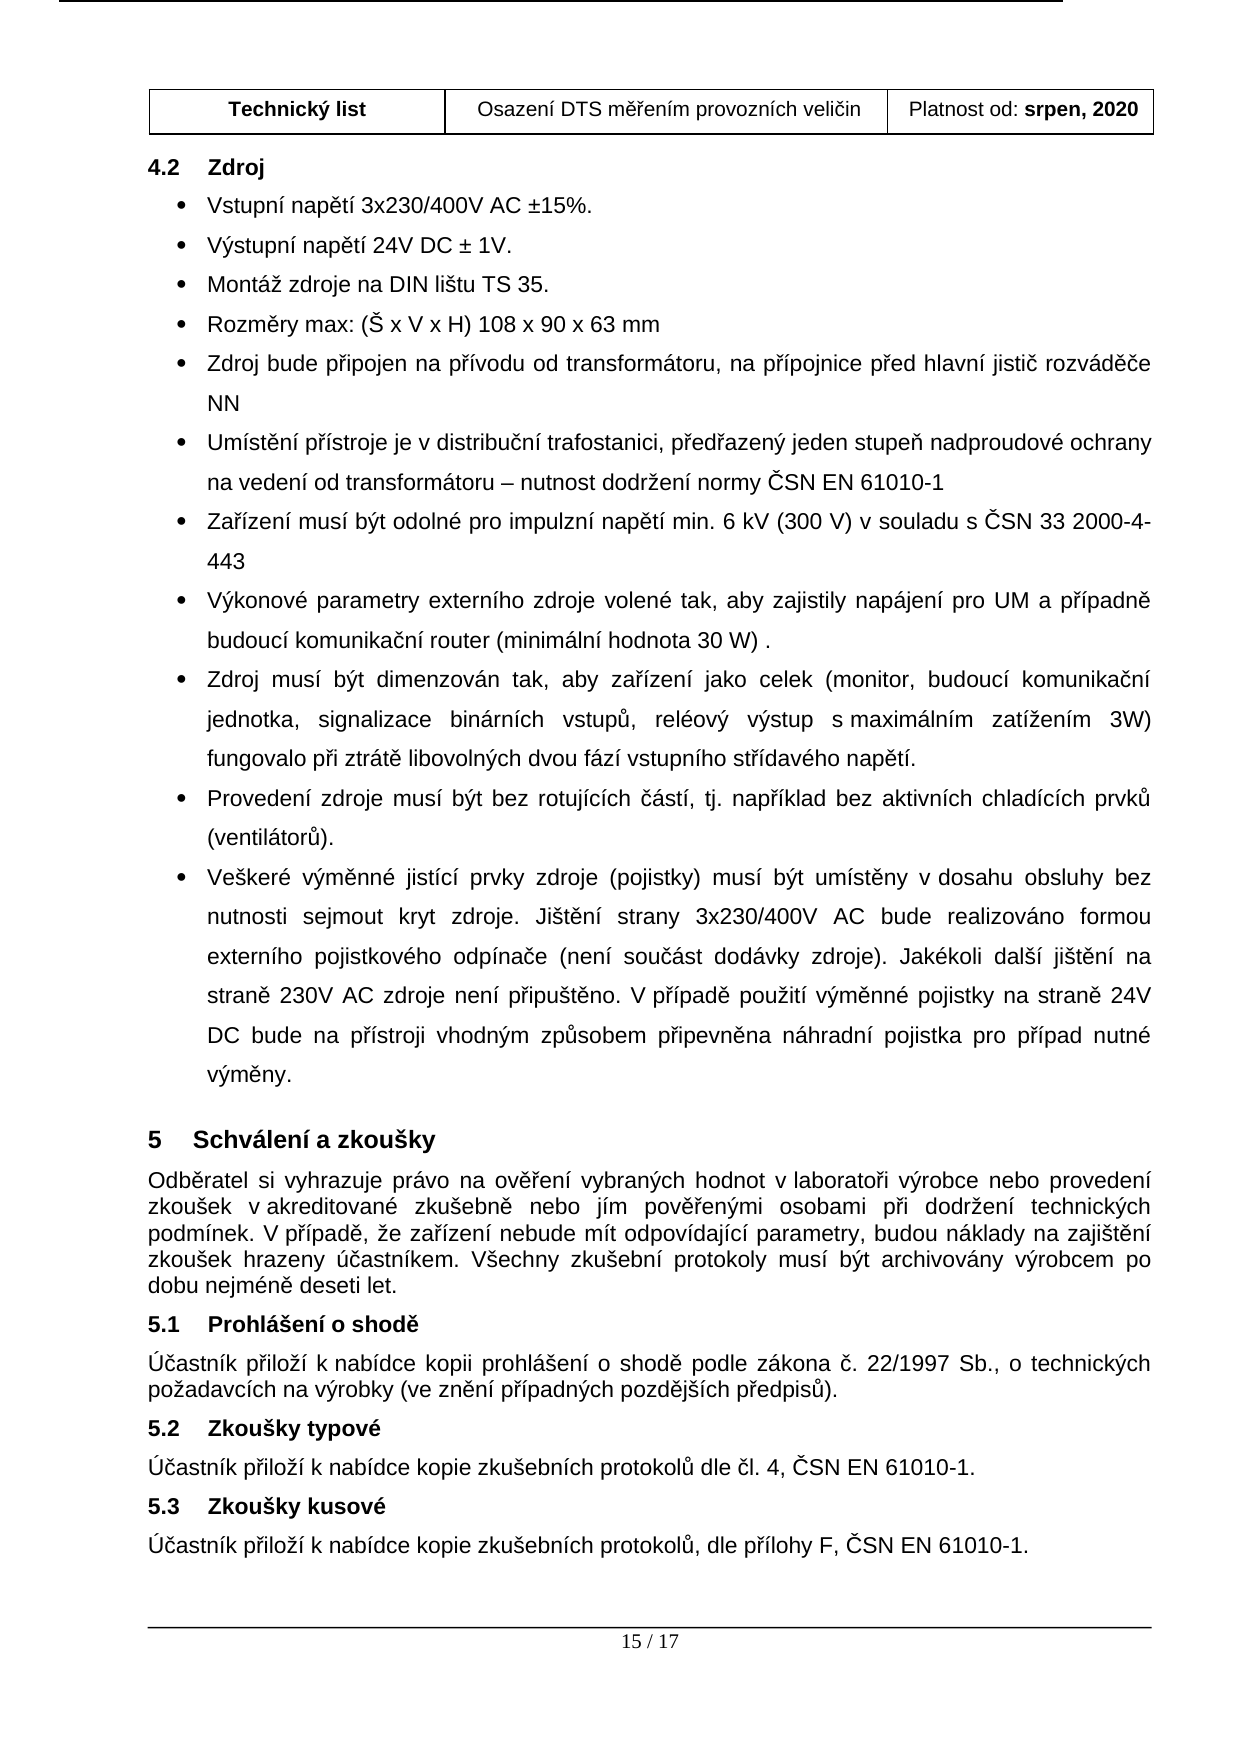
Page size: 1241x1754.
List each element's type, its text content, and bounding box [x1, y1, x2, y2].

list Rozměry max: (Š x V x H) 108 x 90 x 63 mm [177, 311, 1152, 337]
subtitle Schválení a zkoušky [148, 1126, 1152, 1154]
text Odběratel si vyhrazuje právo na ověření vybraných hodnot v laboratoři výrobce nebo provedení zkoušek v akreditované zkušebně nebo jím pověřenými osobami při dodržení technických podmínek. V případě, že zařízení nebude mít odpovídající parametry, budou náklady na zajištění zkoušek hrazeny účastníkem. Všechny zkušební protokoly musí být archivovány výrobcem po dobu nejméně deseti let. [148, 1167, 1152, 1298]
text Účastník přiloží k nabídce kopii prohlášení o shodě podle zákona č. 22/1997 Sb., o technických požadavcích na výrobky (ve znění případných pozdějších předpisů). [148, 1350, 1152, 1403]
text Účastník přiloží k nabídce kopie zkušebních protokolů, dle přílohy F, ČSN EN 61010-1. [148, 1532, 1152, 1558]
text Účastník přiloží k nabídce kopie zkušebních protokolů dle čl. 4, ČSN EN 61010-1. [148, 1454, 1152, 1480]
list Výkonové parametry externího zdroje volené tak, aby zajistily napájení pro UM a případně budoucí komunikační router (minimální hodnota 30 W) . [177, 587, 1152, 653]
list Zdroj musí být dimenzován tak, aby zařízení jako celek (monitor, budoucí komunikační jednotka, signalizace binárních vstupů, reléový výstup s maximálním zatížením 3W) fungovalo při ztrátě libovolných dvou fází vstupního střídavého napětí. [177, 666, 1152, 772]
subtitle Zdroj [148, 154, 1152, 180]
list Provedení zdroje musí být bez rotujících částí, tj. například bez aktivních chladících prvků (ventilátorů). [177, 785, 1152, 851]
list Vstupní napětí 3x230/400V AC ±15%. [177, 192, 1152, 219]
list Zařízení musí být odolné pro impulzní napětí min. 6 kV (300 V) v souladu s ČSN 33 2000-4-443 [177, 508, 1152, 574]
subtitle Zkoušky typové [148, 1415, 1152, 1441]
list Výstupní napětí 24V DC ± 1V. [177, 232, 1152, 258]
list Zdroj bude připojen na přívodu od transformátoru, na přípojnice před hlavní jistič rozváděče NN [177, 350, 1152, 416]
subtitle Zkoušky kusové [148, 1493, 1152, 1519]
list Montáž zdroje na DIN lištu TS 35. [177, 271, 1152, 298]
subtitle Prohlášení o shodě [148, 1311, 1152, 1337]
list Umístění přístroje je v distribuční trafostanici, předřazený jeden stupeň nadproudové ochrany na vedení od transformátoru – nutnost dodržení normy ČSN EN 61010-1 [177, 429, 1152, 495]
list Veškeré výměnné jistící prvky zdroje (pojistky) musí být umístěny v dosahu obsluhy bez nutnosti sejmout kryt zdroje. Jištění strany 3x230/400V AC bude realizováno formou externího pojistkového odpínače (není součást dodávky zdroje). Jakékoli další jištění na straně 230V AC zdroje není připuštěno. V případě použití výměnné pojistky na straně 24V DC bude na přístroji vhodným způsobem připevněna náhradní pojistka pro případ nutné výměny. [177, 864, 1152, 1087]
